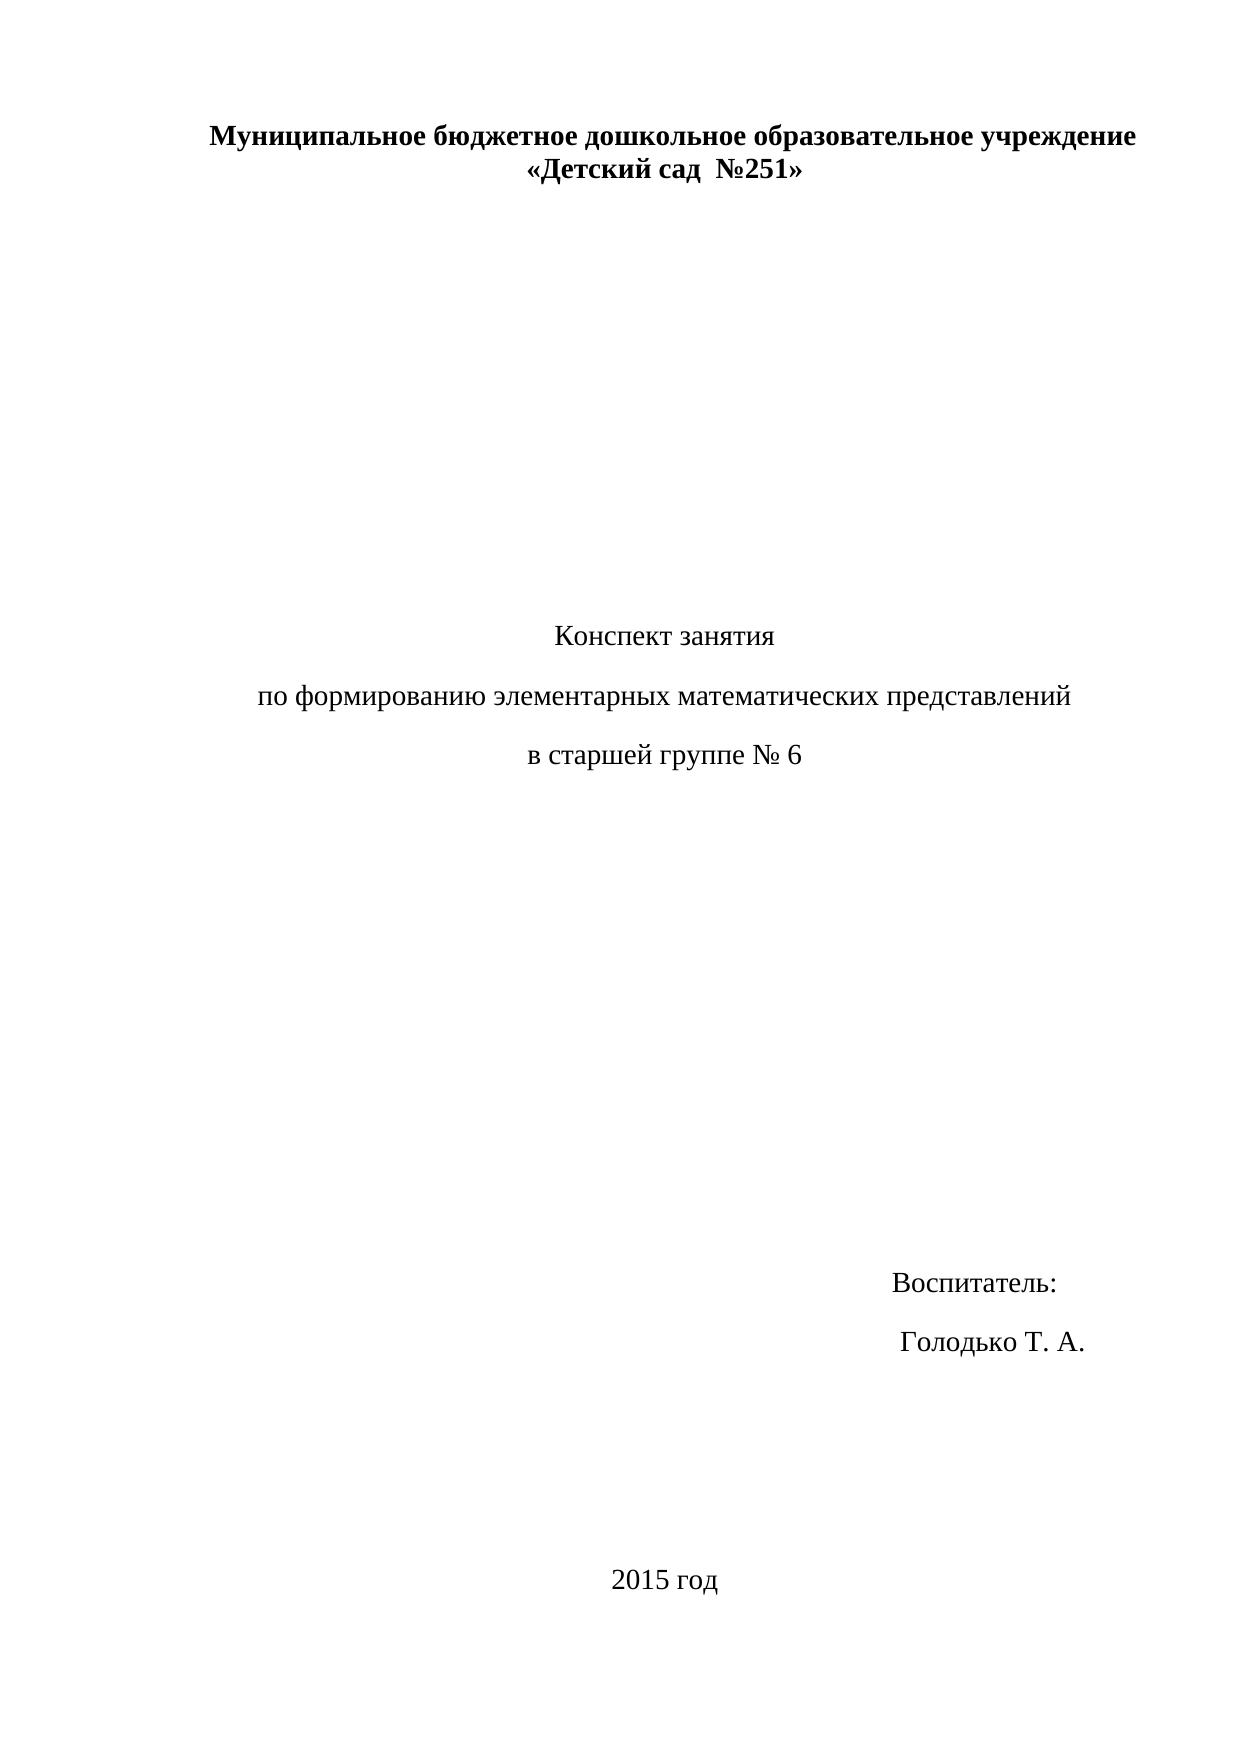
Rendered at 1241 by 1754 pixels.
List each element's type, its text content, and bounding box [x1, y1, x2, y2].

text по формированию элементарных математических представлений [177, 678, 1152, 711]
text Воспитатель: [177, 1265, 1152, 1299]
text Голодько Т. А. [177, 1324, 1152, 1358]
text «Детский сад №251» [177, 152, 1152, 185]
text 2015 год [177, 1562, 1152, 1596]
text в старшей группе № 6 [177, 737, 1152, 771]
text Конспект занятия [177, 618, 1152, 652]
text Муниципальное бюджетное дошкольное образовательное учреждение [177, 118, 1152, 152]
